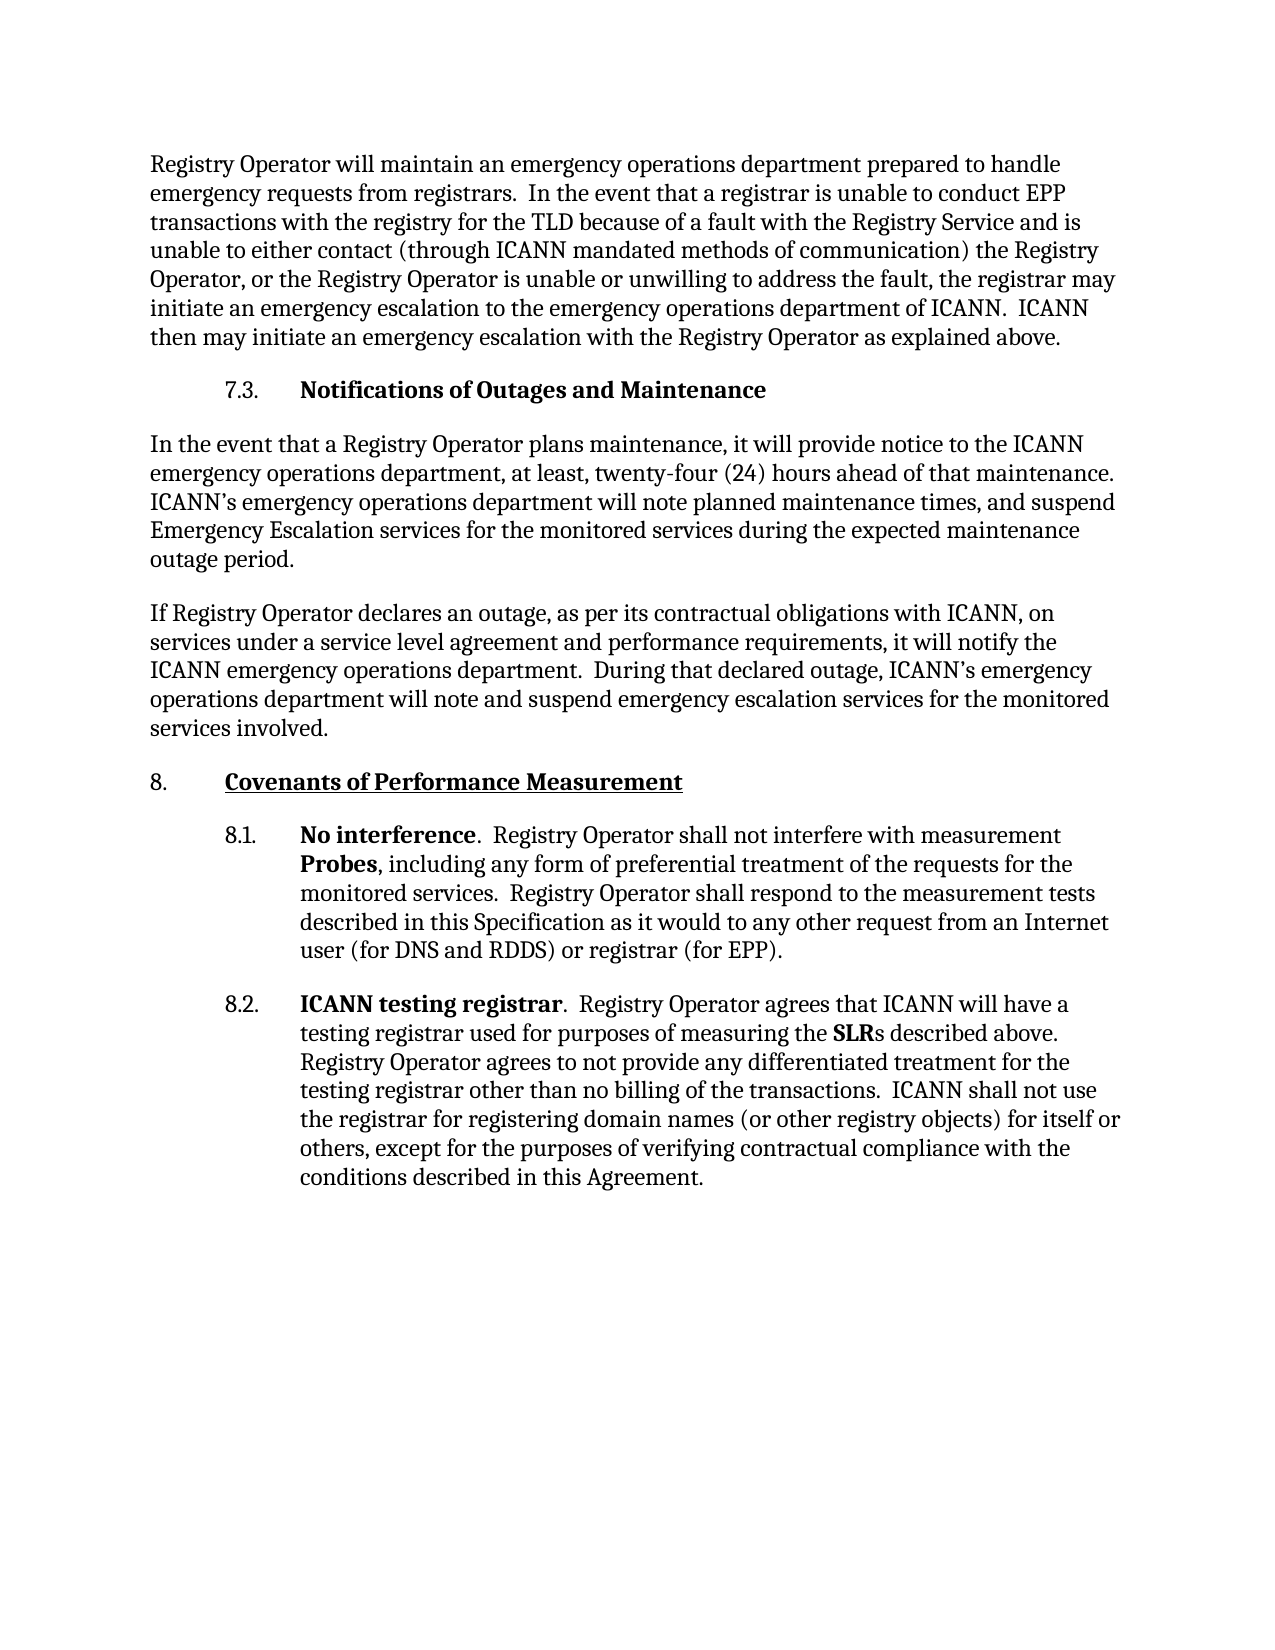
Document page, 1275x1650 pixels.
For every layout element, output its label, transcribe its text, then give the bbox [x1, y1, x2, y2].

text Notifications of Outages and Maintenance [225, 376, 1125, 405]
text No interference. Registry Operator shall not interfere with measurement Probes, including any form of preferential treatment of the requests for the monitored services. Registry Operator shall respond to the measurement tests described in this Specification as it would to any other request from an Internet user (for DNS and RDDS) or registrar (for EPP). [225, 821, 1125, 965]
text If Registry Operator declares an outage, as per its contractual obligations with ICANN, on services under a service level agreement and performance requirements, it will notify the ICANN emergency operations department. During that declared outage, ICANN’s emergency operations department will note and suspend emergency escalation services for the monitored services involved. [150, 599, 1125, 742]
text In the event that a Registry Operator plans maintenance, it will provide notice to the ICANN emergency operations department, at least, twenty-four (24) hours ahead of that maintenance. ICANN’s emergency operations department will note planned maintenance times, and suspend Emergency Escalation services for the monitored services during the expected maintenance outage period. [150, 430, 1125, 574]
text Covenants of Performance Measurement [150, 767, 1125, 796]
text Registry Operator will maintain an emergency operations department prepared to handle emergency requests from registrars. In the event that a registrar is unable to conduct EPP transactions with the registry for the TLD because of a fault with the Registry Service and is unable to either contact (through ICANN mandated methods of communication) the Registry Operator, or the Registry Operator is unable or unwilling to address the fault, the registrar may initiate an emergency escalation to the emergency operations department of ICANN. ICANN then may initiate an emergency escalation with the Registry Operator as explained above. [150, 150, 1125, 351]
text ICANN testing registrar. Registry Operator agrees that ICANN will have a testing registrar used for purposes of measuring the SLRs described above. Registry Operator agrees to not provide any differentiated treatment for the testing registrar other than no billing of the transactions. ICANN shall not use the registrar for registering domain names (or other registry objects) for itself or others, except for the purposes of verifying contractual compliance with the conditions described in this Agreement. [225, 990, 1125, 1191]
